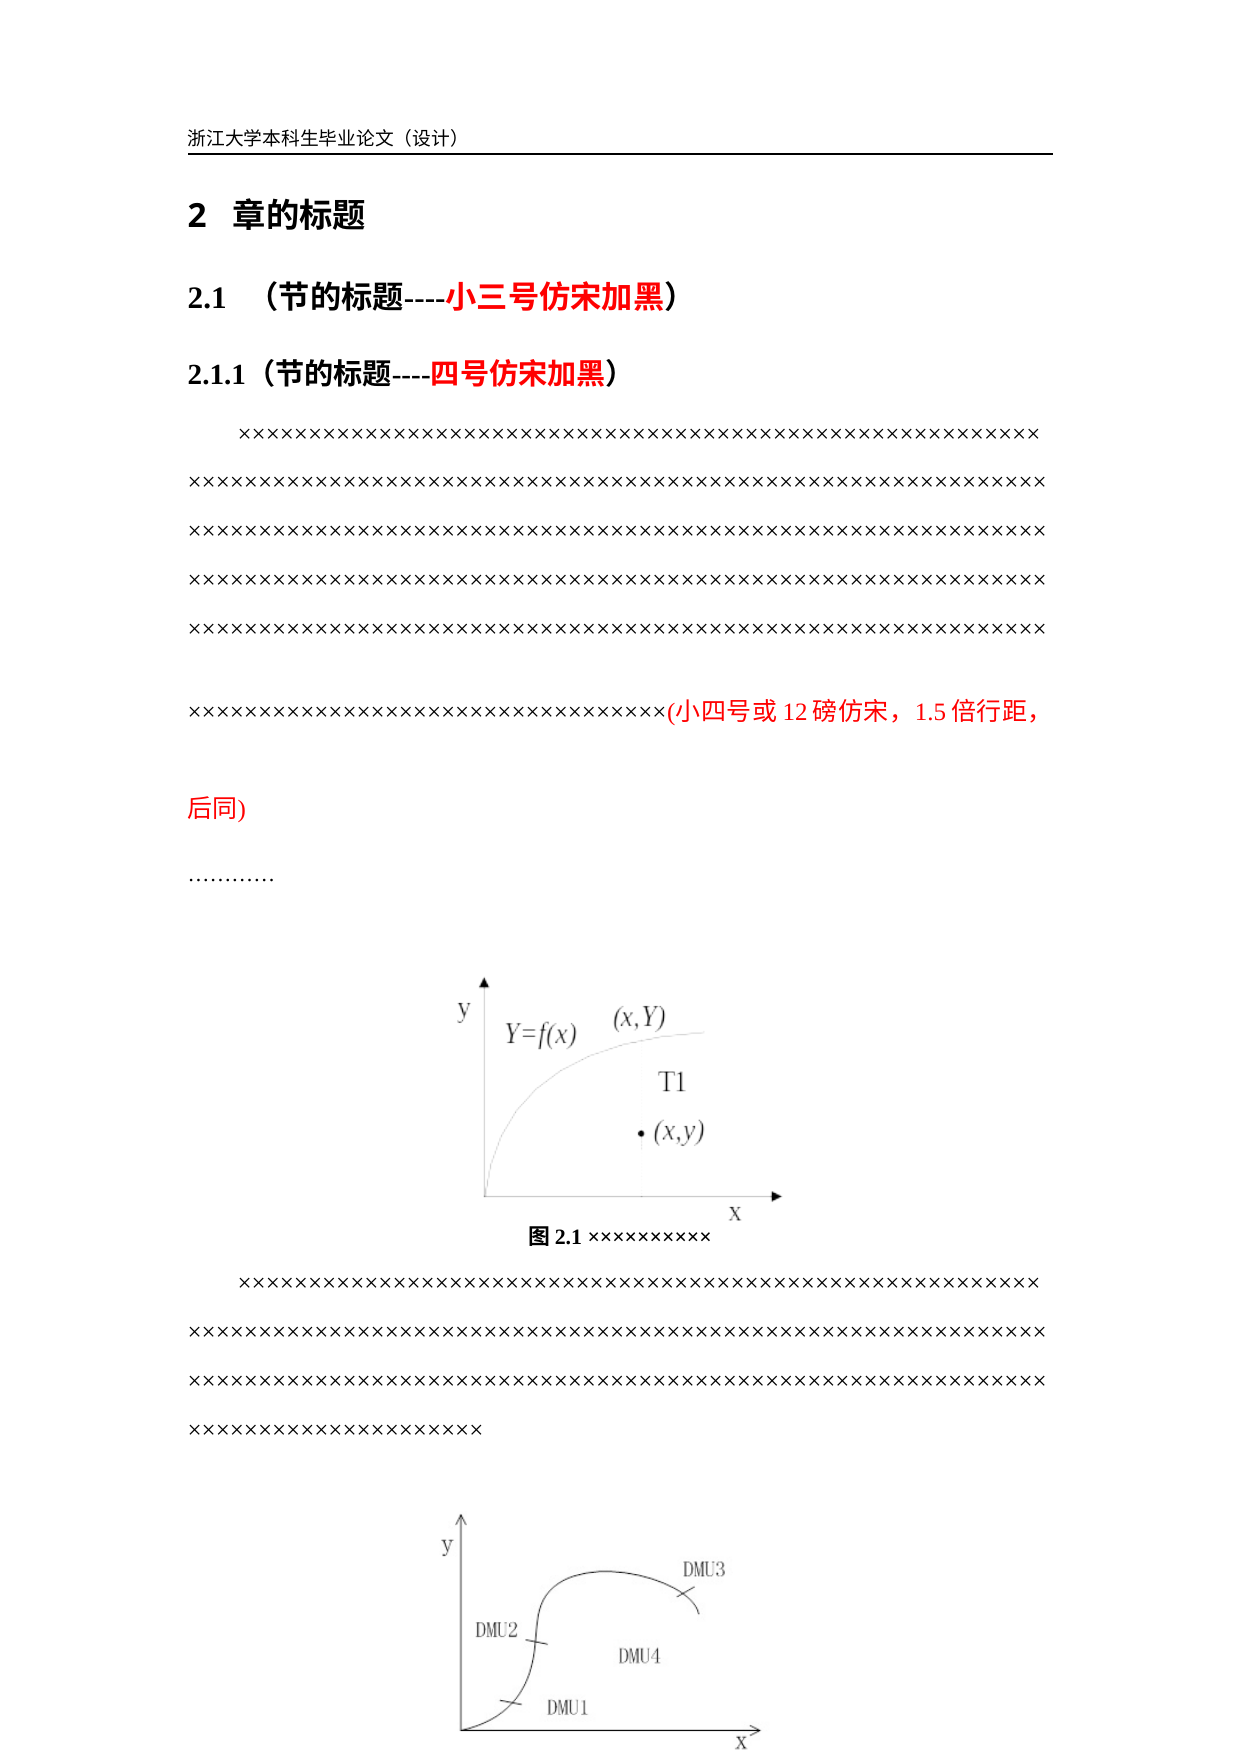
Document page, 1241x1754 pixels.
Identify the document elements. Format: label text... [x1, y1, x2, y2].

text ×××××××××××××××××××××××××××××××××××××××××××××××××××××××××××××××××××××××××××××××××××××××××××××××××××××××××××××××××××××××××××××××××××××××××××××××××××××××××××××××××××××××××××××××××××××××××××××××××××××××××××××××××××××××××××××××××××××××××××××××××××××××××××××××××××××××××××××××××××××××××××××××××××××××××××××××××××××××××××××××××××××××××××××××(小四号或1.5倍行距，后同) [187, 417, 1053, 839]
text 图2.1 ×××××××××× [187, 1218, 1053, 1251]
picture [431, 1502, 774, 1750]
subtitle 章的标题 [187, 181, 1053, 246]
text ×××××××××××××××××××××××××××××××××××××××××××××××××××××××××××××××××××××××××××××××××××××××××××××××××××××××××××××××××××××××××××××××××××××××××××××××××××××××××××××××××××××××××××××××××××××××××××××××××××××××× [187, 1267, 1053, 1445]
subtitle 2.1.1（节的标题----四号仿宋加黑） [187, 339, 1053, 404]
text ………… [187, 857, 1053, 890]
subtitle （节的标题----小三号仿宋加黑） [187, 262, 1053, 327]
